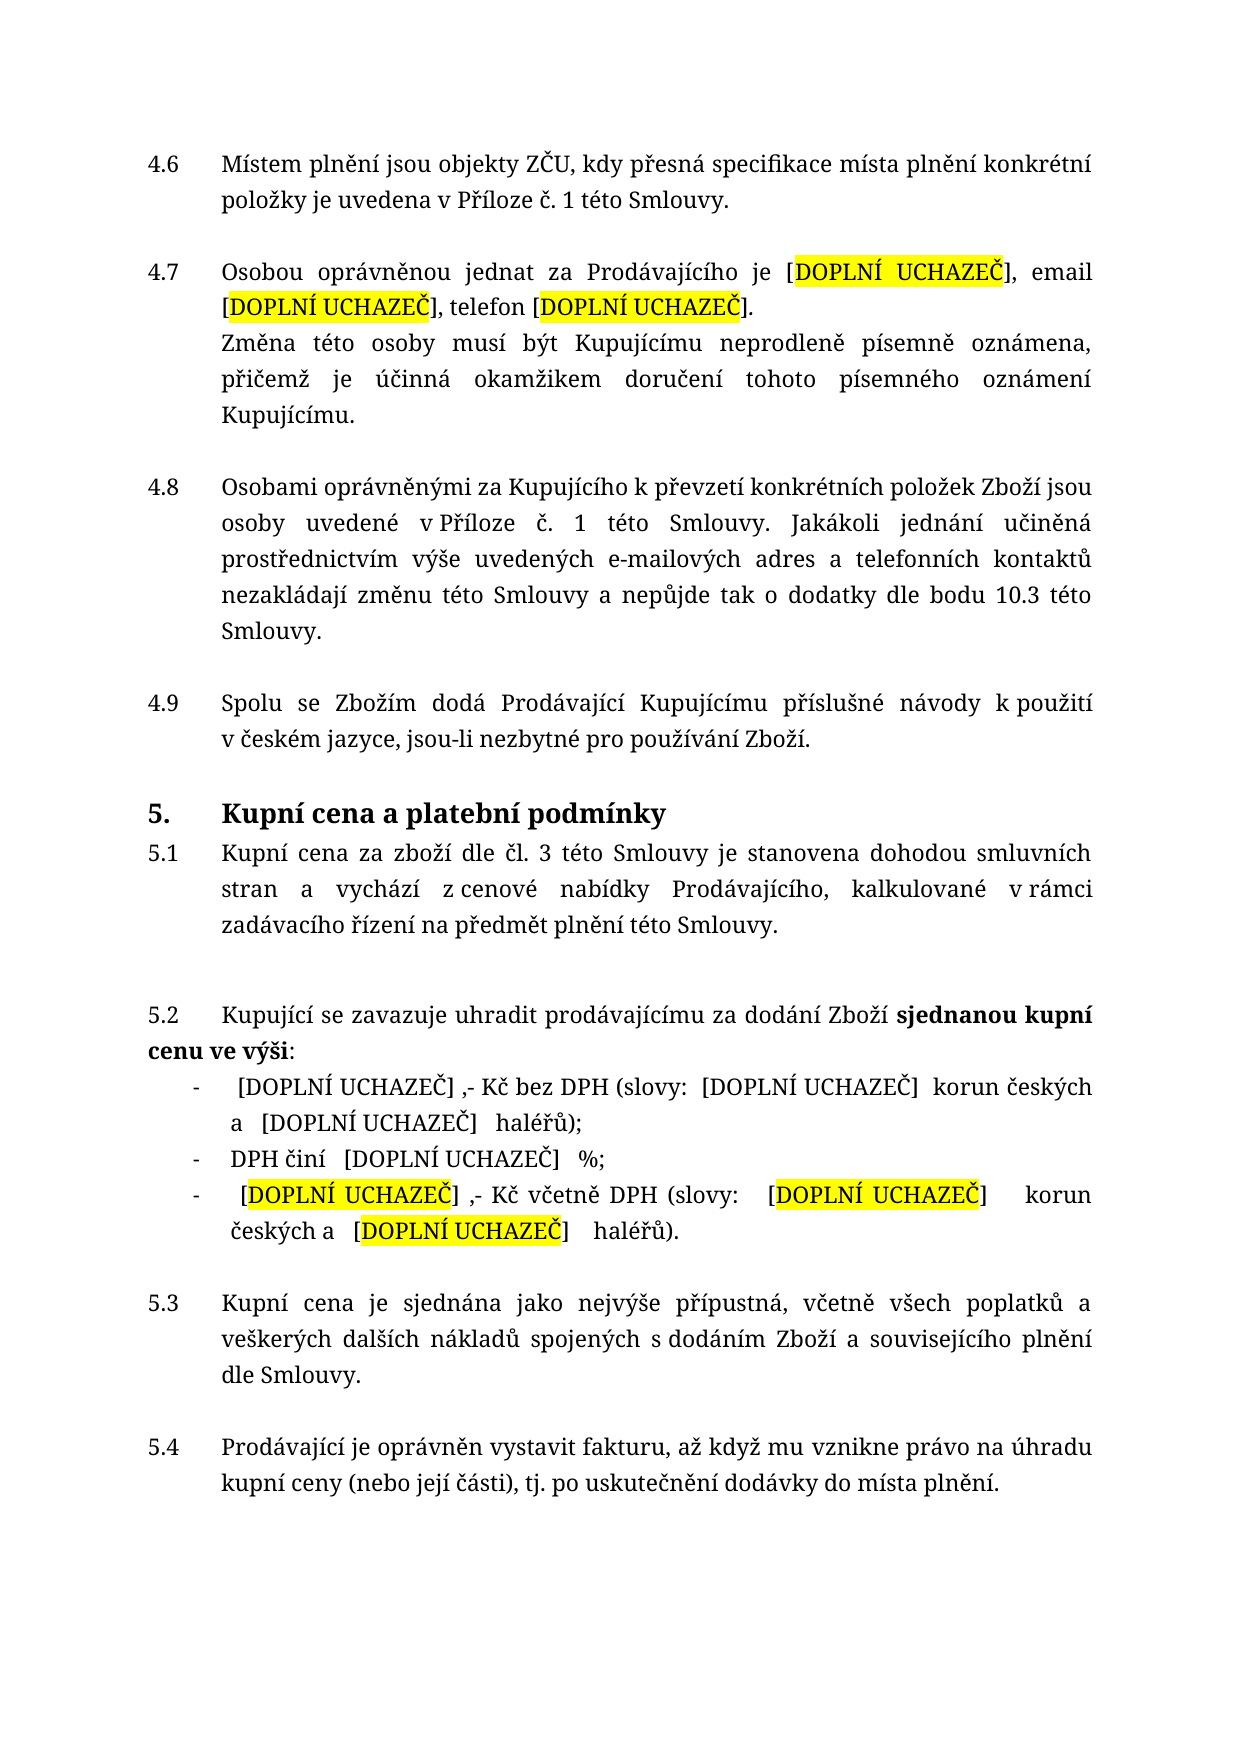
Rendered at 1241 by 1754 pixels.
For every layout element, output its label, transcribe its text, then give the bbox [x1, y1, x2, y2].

text 5. Kupní cena a platební podmínky [148, 794, 1093, 831]
text 4.8 Osobami oprávněnými za Kupujícího k převzetí konkrétních položek Zboží jsou osoby uvedené v Příloze č. 1 této Smlouvy. Jakákoli jednání učiněná prostřednictvím výše uvedených e-mailových adres a telefonních kontaktů nezakládají změnu této Smlouvy a nepůjde tak o dodatky dle bodu 10.3 této Smlouvy. [148, 471, 1093, 646]
list [DOPLNÍ UCHAZEČ] ,- Kč včetně DPH (slovy: [DOPLNÍ UCHAZEČ] korun českých a [DOPLNÍ UCHAZEČ] haléřů). [193, 1179, 1093, 1246]
text Změna této osoby musí být Kupujícímu neprodleně písemně oznámena, přičemž je účinná okamžikem doručení tohoto písemného oznámení Kupujícímu. [148, 327, 1093, 430]
text 5.2 Kupující se zavazuje uhradit prodávajícímu za dodání Zboží sjednanou kupní cenu ve výši: [148, 999, 1093, 1067]
text 5.1 Kupní cena za zboží dle čl. 3 této Smlouvy je stanovena dohodou smluvních stran a vychází z cenové nabídky Prodávajícího, kalkulované v rámci zadávacího řízení na předmět plnění této Smlouvy. [148, 837, 1093, 940]
text 4.9 Spolu se Zbožím dodá Prodávající Kupujícímu příslušné návody k použití v českém jazyce, jsou-li nezbytné pro používání Zboží. [148, 687, 1093, 754]
list [DOPLNÍ UCHAZEČ] ,- Kč bez DPH (slovy: [DOPLNÍ UCHAZEČ] korun českých a [DOPLNÍ UCHAZEČ] haléřů); [193, 1071, 1093, 1138]
text 5.3 Kupní cena je sjednána jako nejvýše přípustná, včetně všech poplatků a veškerých dalších nákladů spojených s dodáním Zboží a souvisejícího plnění dle Smlouvy. [148, 1287, 1093, 1390]
text 5.4 Prodávající je oprávněn vystavit fakturu, až když mu vznikne právo na úhradu kupní ceny (nebo její části), tj. po uskutečnění dodávky do místa plnění. [148, 1431, 1093, 1498]
text 4.7 Osobou oprávněnou jednat za Prodávajícího je [DOPLNÍ UCHAZEČ], email [DOPLNÍ UCHAZEČ], telefon [DOPLNÍ UCHAZEČ]. [148, 255, 1093, 323]
list DPH činí [DOPLNÍ UCHAZEČ] %; [193, 1143, 1093, 1174]
text 4.6 Místem plnění jsou objekty ZČU, kdy přesná specifikace místa plnění konkrétní položky je uvedena v Příloze č. 1 této Smlouvy. [148, 148, 1093, 215]
